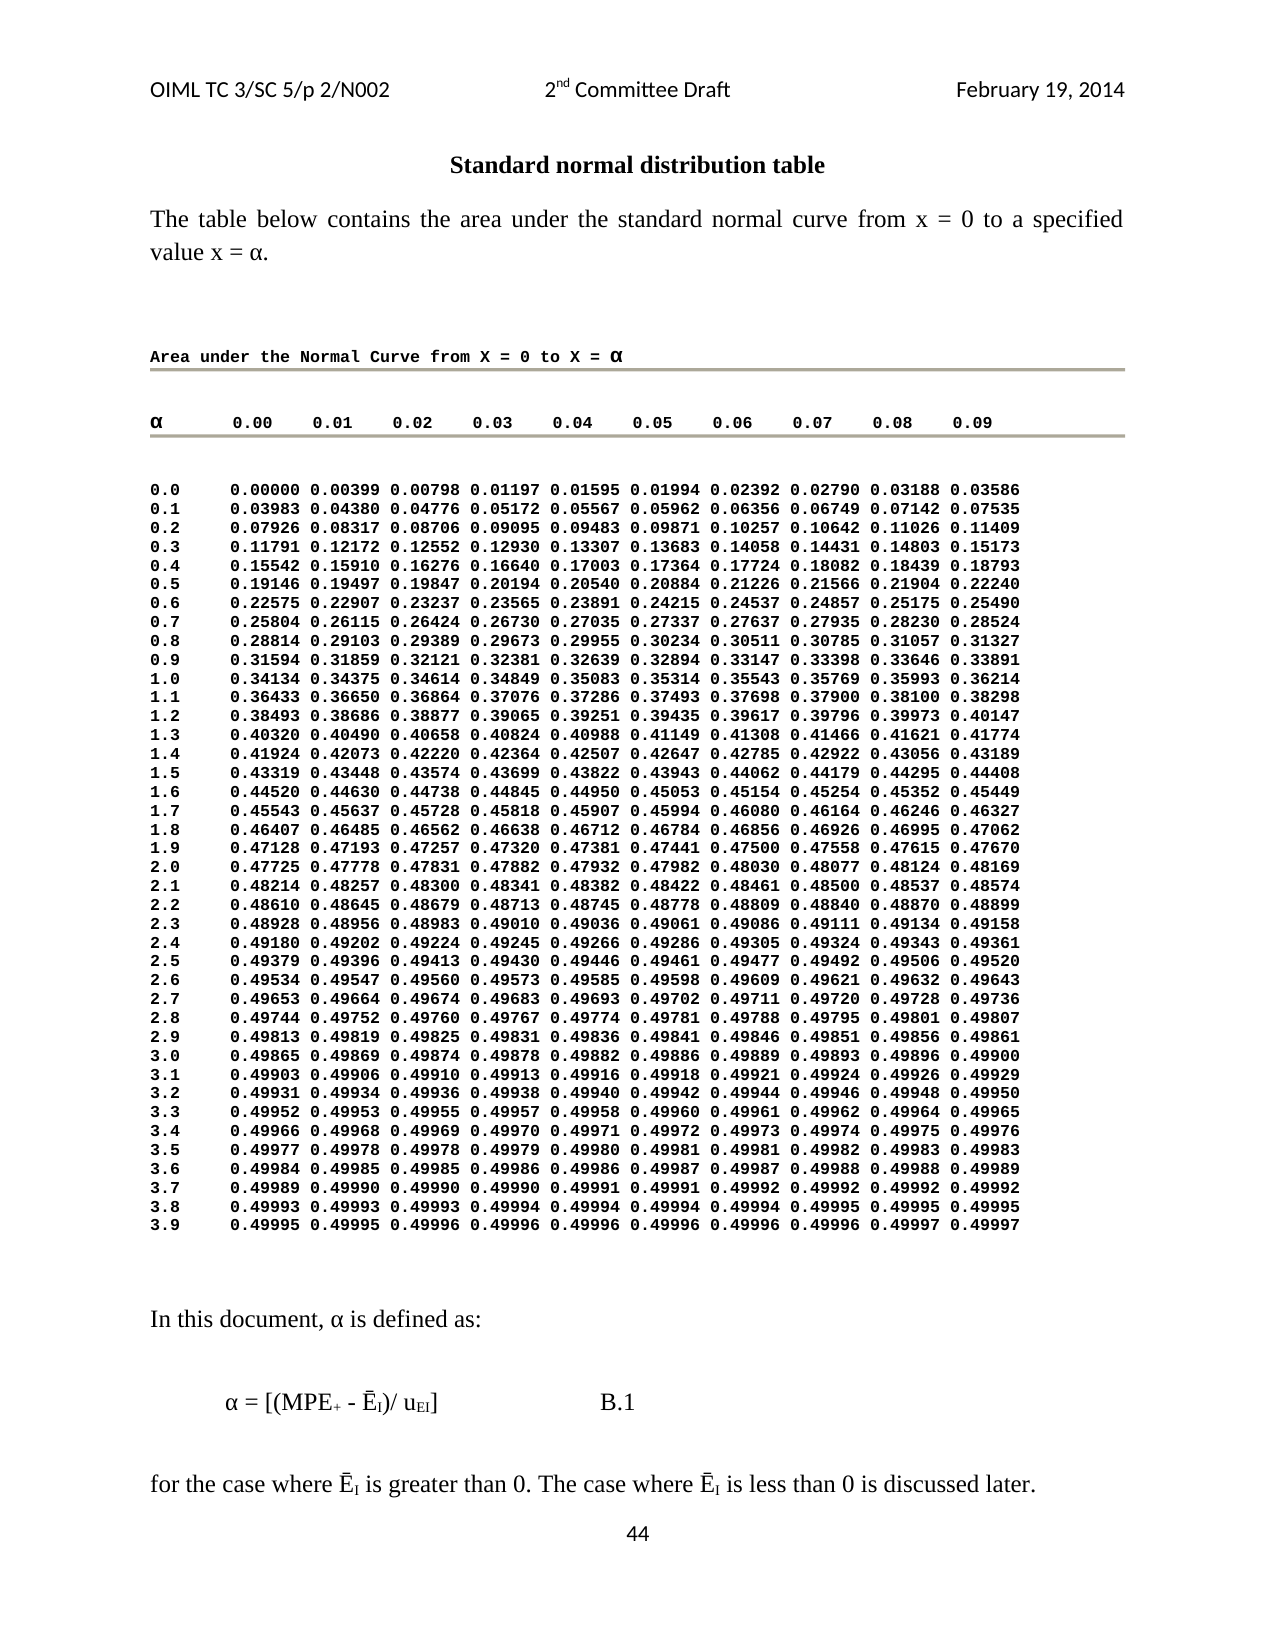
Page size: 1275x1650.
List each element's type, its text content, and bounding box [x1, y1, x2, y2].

text 1.3 0.40320 0.40490 0.40658 0.40824 0.40988 0.41149 0.41308 0.41466 0.41621 0.41774 [150, 727, 1125, 746]
text 1.1 0.36433 0.36650 0.36864 0.37076 0.37286 0.37493 0.37698 0.37900 0.38100 0.38298 [150, 689, 1125, 708]
text 2.9 0.49813 0.49819 0.49825 0.49831 0.49836 0.49841 0.49846 0.49851 0.49856 0.49861 [150, 1028, 1125, 1047]
text 0.8 0.28814 0.29103 0.29389 0.29673 0.29955 0.30234 0.30511 0.30785 0.31057 0.31327 [150, 632, 1125, 651]
text 0.1 0.03983 0.04380 0.04776 0.05172 0.05567 0.05962 0.06356 0.06749 0.07142 0.07535 [150, 501, 1125, 519]
text 0.4 0.15542 0.15910 0.16276 0.16640 0.17003 0.17364 0.17724 0.18082 0.18439 0.18793 [150, 557, 1125, 576]
text 0.7 0.25804 0.26115 0.26424 0.26730 0.27035 0.27337 0.27637 0.27935 0.28230 0.28524 [150, 614, 1125, 632]
text 3.0 0.49865 0.49869 0.49874 0.49878 0.49882 0.49886 0.49889 0.49893 0.49896 0.49900 [150, 1047, 1125, 1066]
text 3.4 0.49966 0.49968 0.49969 0.49970 0.49971 0.49972 0.49973 0.49974 0.49975 0.49976 [150, 1123, 1125, 1142]
text Standard normal distribution table [150, 150, 1125, 179]
text 0.3 0.11791 0.12172 0.12552 0.12930 0.13307 0.13683 0.14058 0.14431 0.14803 0.15173 [150, 538, 1125, 557]
text 1.0 0.34134 0.34375 0.34614 0.34849 0.35083 0.35314 0.35543 0.35769 0.35993 0.36214 [150, 670, 1125, 689]
text Area under the Normal Curve from X = 0 to X = α [150, 344, 1125, 368]
text 1.2 0.38493 0.38686 0.38877 0.39065 0.39251 0.39435 0.39617 0.39796 0.39973 0.40147 [150, 708, 1125, 727]
text 2.8 0.49744 0.49752 0.49760 0.49767 0.49774 0.49781 0.49788 0.49795 0.49801 0.49807 [150, 1009, 1125, 1028]
text 3.8 0.49993 0.49993 0.49993 0.49994 0.49994 0.49994 0.49994 0.49995 0.49995 0.49995 [150, 1198, 1125, 1217]
text 1.5 0.43319 0.43448 0.43574 0.43699 0.43822 0.43943 0.44062 0.44179 0.44295 0.44408 [150, 764, 1125, 783]
text 0.2 0.07926 0.08317 0.08706 0.09095 0.09483 0.09871 0.10257 0.10642 0.11026 0.11409 [150, 519, 1125, 538]
text for the case where ĒI is greater than 0. The case where ĒI is less than 0 is discussed later. [150, 1469, 1125, 1498]
text 2.2 0.48610 0.48645 0.48679 0.48713 0.48745 0.48778 0.48809 0.48840 0.48870 0.48899 [150, 896, 1125, 915]
text α 0.00 0.01 0.02 0.03 0.04 0.05 0.06 0.07 0.08 0.09 [150, 411, 1125, 434]
text 1.7 0.45543 0.45637 0.45728 0.45818 0.45907 0.45994 0.46080 0.46164 0.46246 0.46327 [150, 802, 1125, 821]
text 2.0 0.47725 0.47778 0.47831 0.47882 0.47932 0.47982 0.48030 0.48077 0.48124 0.48169 [150, 859, 1125, 878]
text 3.5 0.49977 0.49978 0.49978 0.49979 0.49980 0.49981 0.49981 0.49982 0.49983 0.49983 [150, 1142, 1125, 1160]
text 0.6 0.22575 0.22907 0.23237 0.23565 0.23891 0.24215 0.24537 0.24857 0.25175 0.25490 [150, 595, 1125, 614]
text 1.6 0.44520 0.44630 0.44738 0.44845 0.44950 0.45053 0.45154 0.45254 0.45352 0.45449 [150, 783, 1125, 802]
text 3.1 0.49903 0.49906 0.49910 0.49913 0.49916 0.49918 0.49921 0.49924 0.49926 0.49929 [150, 1066, 1125, 1085]
text 2.3 0.48928 0.48956 0.48983 0.49010 0.49036 0.49061 0.49086 0.49111 0.49134 0.49158 [150, 915, 1125, 934]
text 1.4 0.41924 0.42073 0.42220 0.42364 0.42507 0.42647 0.42785 0.42922 0.43056 0.43189 [150, 746, 1125, 764]
text The table below contains the area under the standard normal curve from x = 0 to a specified value x = α. [150, 204, 1125, 266]
text 2.6 0.49534 0.49547 0.49560 0.49573 0.49585 0.49598 0.49609 0.49621 0.49632 0.49643 [150, 972, 1125, 991]
text 1.9 0.47128 0.47193 0.47257 0.47320 0.47381 0.47441 0.47500 0.47558 0.47615 0.47670 [150, 840, 1125, 859]
text 1.8 0.46407 0.46485 0.46562 0.46638 0.46712 0.46784 0.46856 0.46926 0.46995 0.47062 [150, 821, 1125, 840]
text 3.9 0.49995 0.49995 0.49996 0.49996 0.49996 0.49996 0.49996 0.49996 0.49997 0.49997 [150, 1217, 1125, 1236]
text In this document, α is defined as: [150, 1304, 1125, 1333]
text 2.5 0.49379 0.49396 0.49413 0.49430 0.49446 0.49461 0.49477 0.49492 0.49506 0.49520 [150, 953, 1125, 972]
text 3.7 0.49989 0.49990 0.49990 0.49990 0.49991 0.49991 0.49992 0.49992 0.49992 0.49992 [150, 1179, 1125, 1198]
text 2.4 0.49180 0.49202 0.49224 0.49245 0.49266 0.49286 0.49305 0.49324 0.49343 0.49361 [150, 934, 1125, 953]
text 3.3 0.49952 0.49953 0.49955 0.49957 0.49958 0.49960 0.49961 0.49962 0.49964 0.49965 [150, 1104, 1125, 1123]
text 0.9 0.31594 0.31859 0.32121 0.32381 0.32639 0.32894 0.33147 0.33398 0.33646 0.33891 [150, 651, 1125, 670]
text 3.2 0.49931 0.49934 0.49936 0.49938 0.49940 0.49942 0.49944 0.49946 0.49948 0.49950 [150, 1085, 1125, 1104]
text 2.1 0.48214 0.48257 0.48300 0.48341 0.48382 0.48422 0.48461 0.48500 0.48537 0.48574 [150, 878, 1125, 896]
text 0.5 0.19146 0.19497 0.19847 0.20194 0.20540 0.20884 0.21226 0.21566 0.21904 0.22240 [150, 576, 1125, 595]
text α = [(MPE+ - ĒI)/ uEI] B.1 [150, 1387, 1125, 1416]
text 3.6 0.49984 0.49985 0.49985 0.49986 0.49986 0.49987 0.49987 0.49988 0.49988 0.49989 [150, 1160, 1125, 1179]
text 2.7 0.49653 0.49664 0.49674 0.49683 0.49693 0.49702 0.49711 0.49720 0.49728 0.49736 [150, 991, 1125, 1009]
text 0.0 0.00000 0.00399 0.00798 0.01197 0.01595 0.01994 0.02392 0.02790 0.03188 0.03586 [150, 482, 1125, 501]
